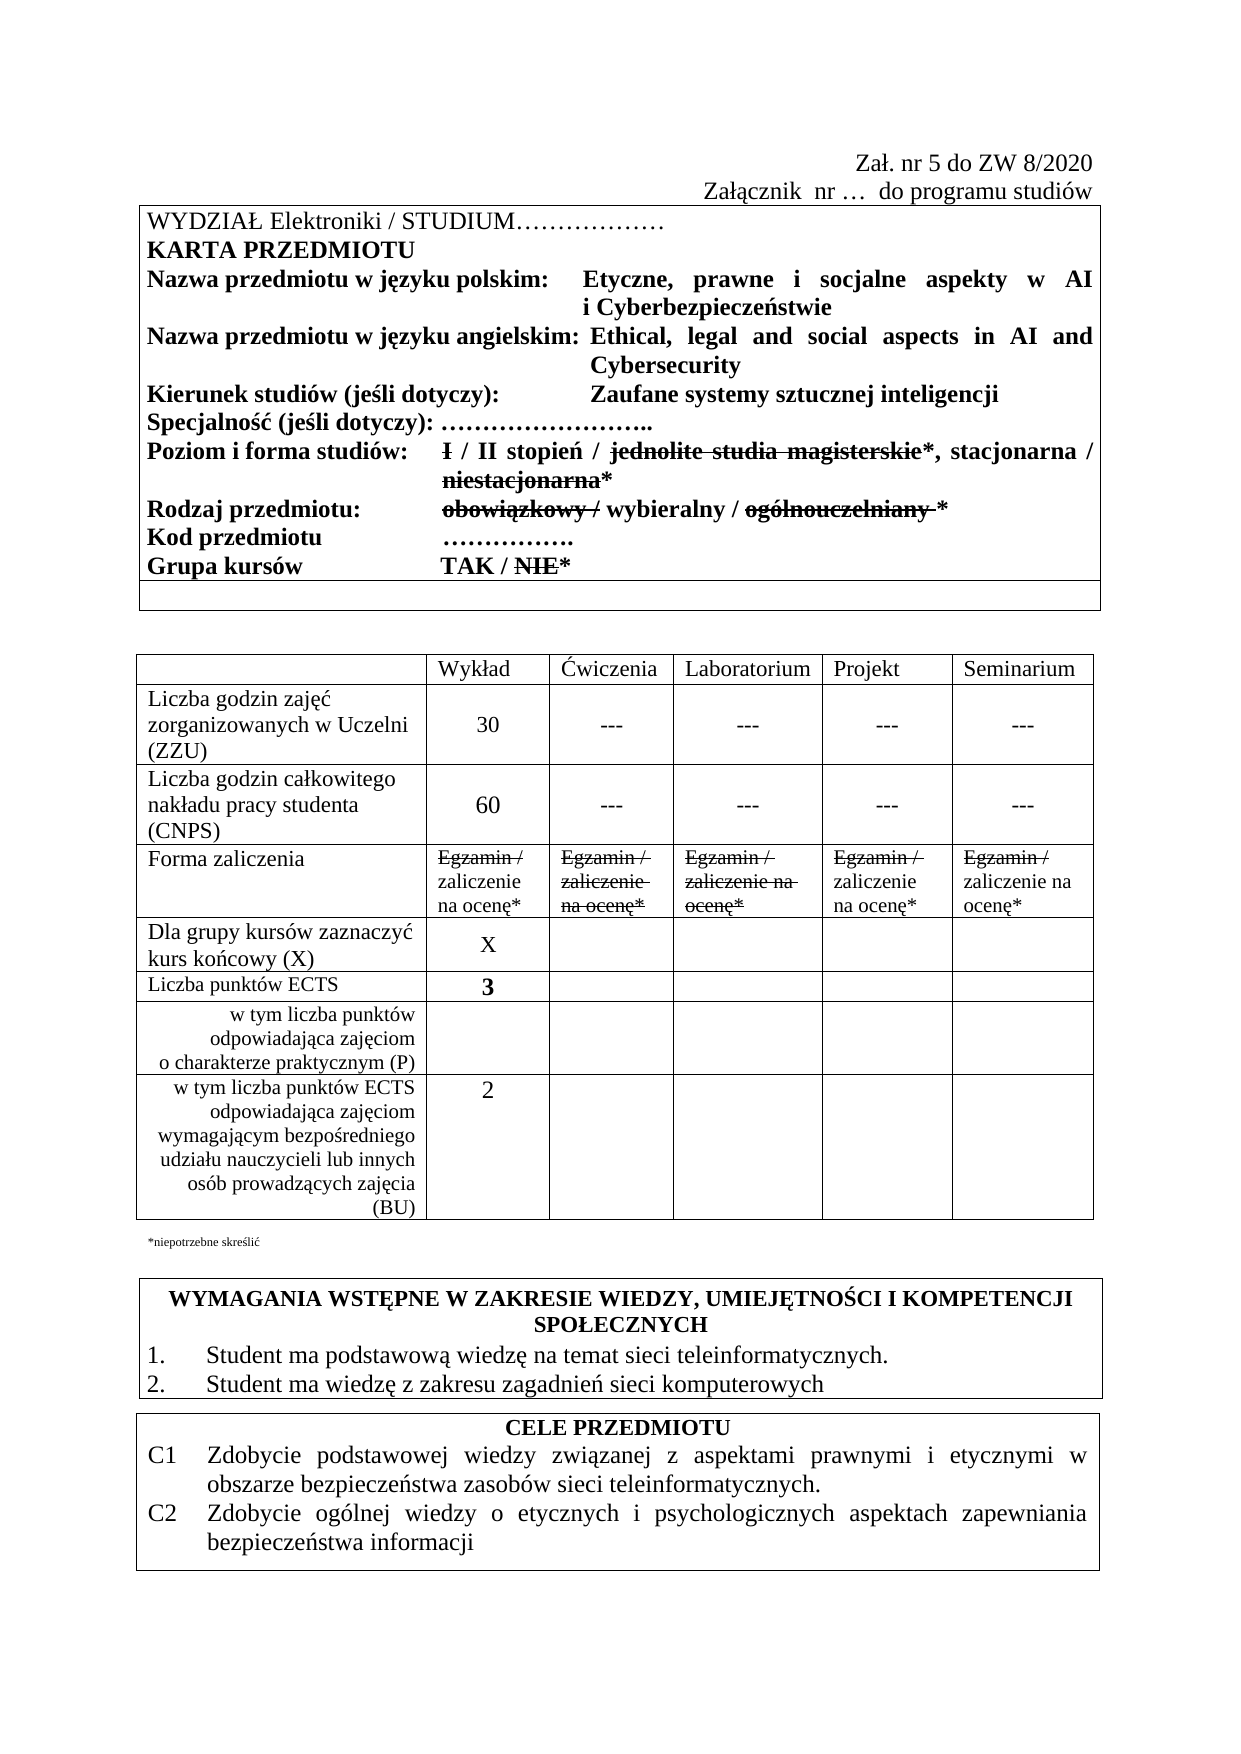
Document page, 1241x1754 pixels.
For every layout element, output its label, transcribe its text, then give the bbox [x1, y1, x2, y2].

table_cell --- [953, 765, 1093, 844]
table_cell [953, 972, 1093, 1001]
table_cell w tym liczba punktów odpowiadająca zajęciom o charakterze praktycznym (P) [137, 1002, 426, 1074]
table_cell [823, 1002, 952, 1074]
table_cell [140, 581, 1100, 610]
table_cell Liczba punktów ECTS [137, 972, 426, 1001]
table_cell Egzamin / zaliczenie na ocenę* [550, 845, 673, 917]
table_cell [674, 1002, 822, 1074]
table_header CELE PRZEDMIOTU C1 Zdobycie podstawowej wiedzy związanej z aspektami prawnymi i etycznymi w obszarze bezpieczeństwa zasobów sieci teleinformatycznych. C2 Zdobycie ogólnej wiedzy o etycznych i psychologicznych aspektach zapewniania bezpieczeństwa informacji [137, 1414, 1099, 1570]
table_cell [823, 1075, 952, 1219]
table_cell [674, 1075, 822, 1219]
table_cell Liczba godzin całkowitego nakładu pracy studenta (CNPS) [137, 765, 426, 844]
table_cell [550, 918, 673, 971]
table_header Wykład [427, 655, 549, 684]
table_cell [427, 1002, 549, 1074]
text Zał. nr 5 do ZW 8/2020 [148, 148, 1092, 176]
table_cell [674, 918, 822, 971]
table_header Ćwiczenia [550, 655, 673, 684]
table_cell [953, 1075, 1093, 1219]
table_cell [953, 1002, 1093, 1074]
table_cell --- [550, 685, 673, 764]
table_cell Egzamin / zaliczenie na ocenę* [427, 845, 549, 917]
table_cell 3 [427, 972, 549, 1001]
table_cell 60 [427, 765, 549, 844]
table_cell [550, 972, 673, 1001]
table_header WYMAGANIA WSTĘPNE W ZAKRESIE WIEDZY, UMIEJĘTNOŚCI I KOMPETENCJI SPOŁECZNYCH Student ma podstawową wiedzę na temat sieci teleinformatycznych. Student ma wiedzę z zakresu zagadnień sieci komputerowych [140, 1279, 1102, 1397]
table_cell [550, 1075, 673, 1219]
table_cell [953, 918, 1093, 971]
table_cell Egzamin / zaliczenie na ocenę* [674, 845, 822, 917]
table_header WYDZIAŁ Elektroniki / STUDIUM……………… KARTA PRZEDMIOTU Nazwa przedmiotu w języku polskim: Etyczne, prawne i socjalne aspekty w AI i Cyberbezpieczeństwie Nazwa przedmiotu w języku angielskim: Ethical, legal and social aspects in AI and Cybersecurity Kierunek studiów (jeśli dotyczy): Zaufane systemy sztucznej inteligencji Specjalność (jeśli dotyczy): …………………….. Poziom i forma studiów: I / II stopień / jednolite studia magisterskie*, stacjonarna / niestacjonarna* Rodzaj przedmiotu: obowiązkowy / wybieralny / ogólnouczelniany * Kod przedmiotu ……………. Grupa kursów TAK / NIE* [140, 206, 1100, 580]
table_cell --- [823, 685, 952, 764]
table_cell 2 [427, 1075, 549, 1219]
table_cell Egzamin / zaliczenie na ocenę* [953, 845, 1093, 917]
table_cell 30 [427, 685, 549, 764]
table_cell --- [674, 765, 822, 844]
table_header [137, 655, 426, 684]
table_cell --- [823, 765, 952, 844]
table_cell [550, 1002, 673, 1074]
table_cell Dla grupy kursów zaznaczyć kurs końcowy (X) [137, 918, 426, 971]
text *niepotrzebne skreślić [148, 1235, 1092, 1249]
table_cell X [427, 918, 549, 971]
table_cell --- [953, 685, 1093, 764]
table_cell Forma zaliczenia [137, 845, 426, 917]
table_header Seminarium [953, 655, 1093, 684]
table_cell --- [550, 765, 673, 844]
table_cell [674, 972, 822, 1001]
table_cell [823, 918, 952, 971]
table_cell Liczba godzin zajęć zorganizowanych w Uczelni (ZZU) [137, 685, 426, 764]
text Załącznik nr … do programu studiów [148, 176, 1092, 205]
table_header Projekt [823, 655, 952, 684]
table_cell w tym liczba punktów ECTS odpowiadająca zajęciom wymagającym bezpośredniego udziału nauczycieli lub innych osób prowadzących zajęcia (BU) [137, 1075, 426, 1219]
table_cell [823, 972, 952, 1001]
table_cell --- [674, 685, 822, 764]
table_header Laboratorium [674, 655, 822, 684]
table_cell Egzamin / zaliczenie na ocenę* [823, 845, 952, 917]
